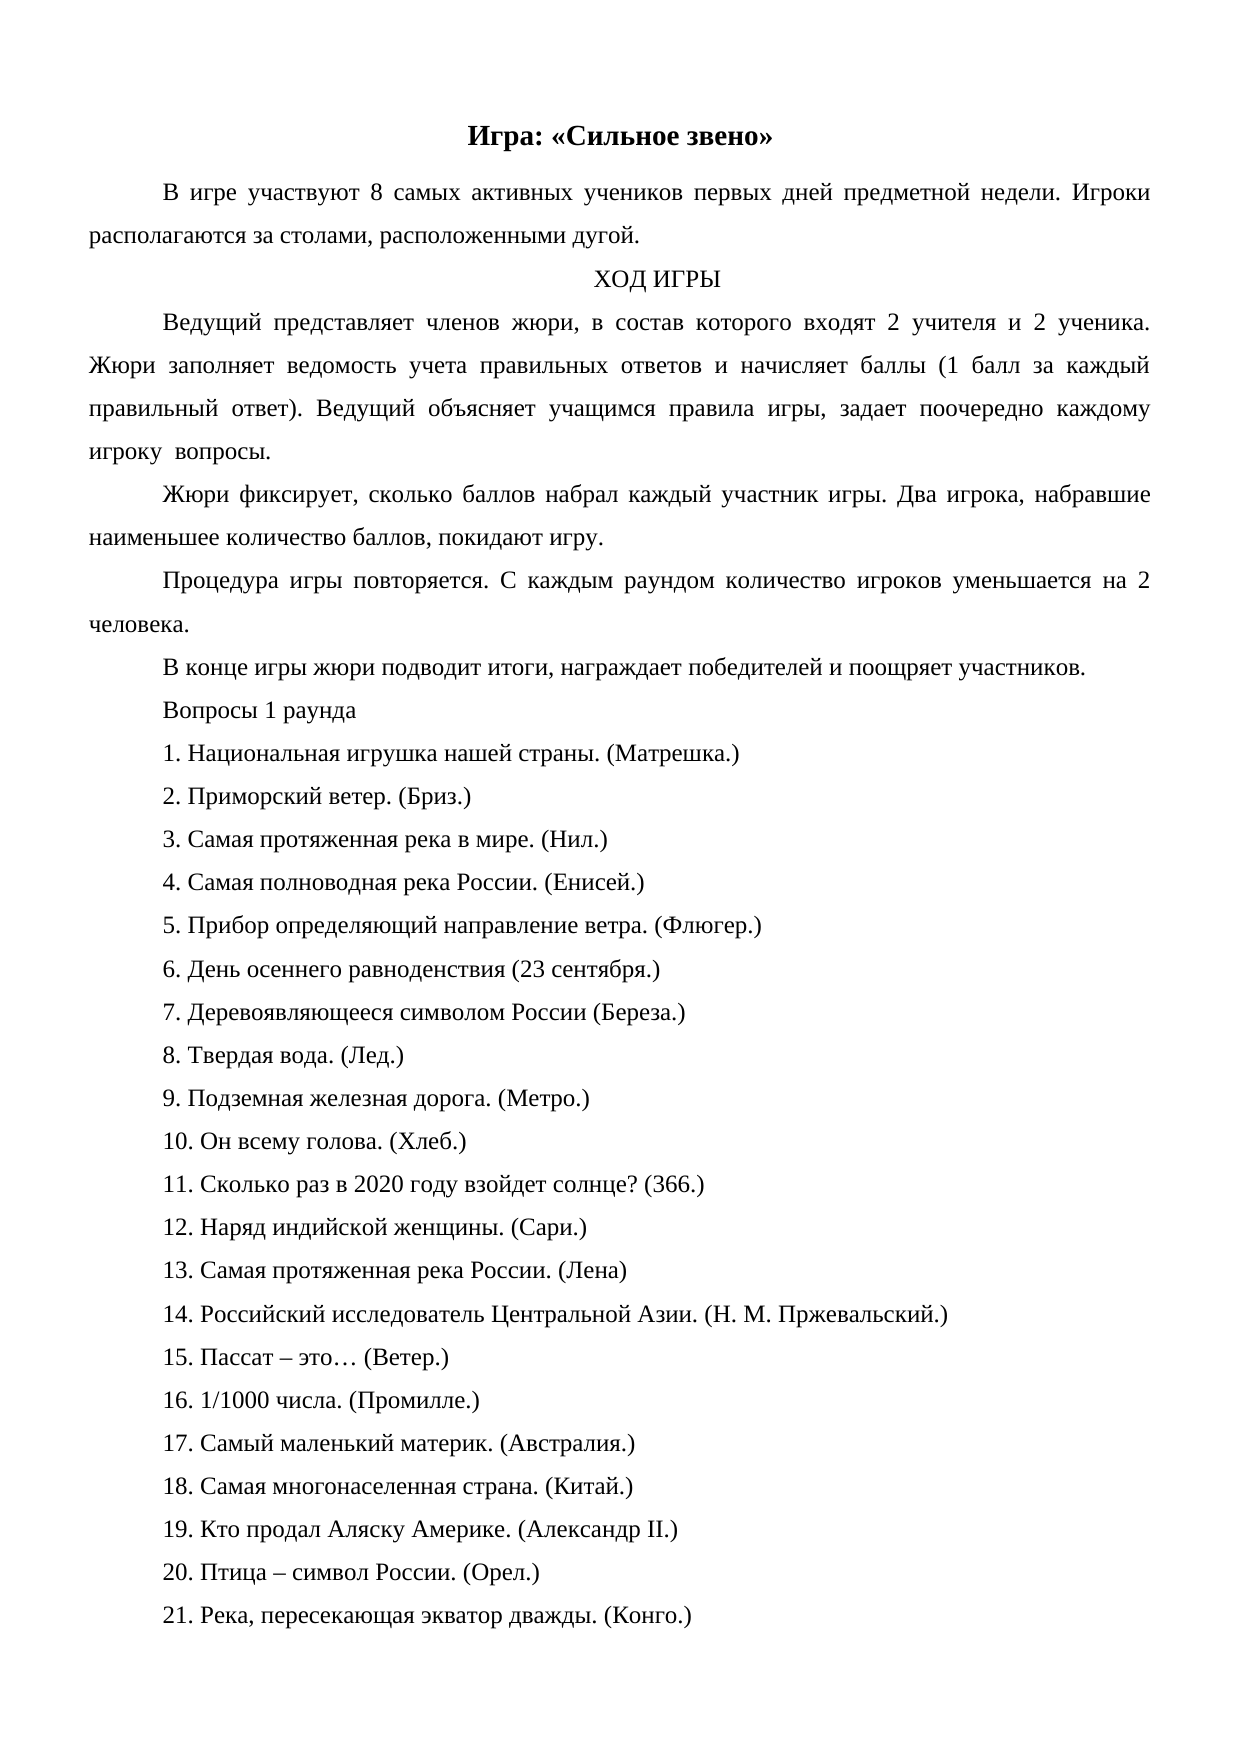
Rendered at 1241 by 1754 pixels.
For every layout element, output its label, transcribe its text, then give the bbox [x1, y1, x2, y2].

text 2. Приморский ветер. (Бриз.) [89, 781, 1152, 810]
text 15. Пассат – это… (Ветер.) [89, 1342, 1152, 1371]
text 14. Российский исследователь Центральной Азии. (Н. М. Пржевальский.) [89, 1299, 1152, 1327]
text 1. Национальная игрушка нашей страны. (Матрешка.) [89, 738, 1152, 767]
text Вопросы 1 раунда [89, 695, 1152, 724]
text 19. Кто продал Аляску Америке. (Александр II.) [89, 1514, 1152, 1543]
text 17. Самый маленький материк. (Австралия.) [89, 1428, 1152, 1457]
text 9. Подземная железная дорога. (Метро.) [89, 1083, 1152, 1112]
text 18. Самая многонаселенная страна. (Китай.) [89, 1471, 1152, 1500]
text 16. 1/1000 числа. (Промилле.) [89, 1385, 1152, 1414]
text 3. Самая протяженная река в мире. (Нил.) [89, 824, 1152, 853]
text 12. Наряд индийской женщины. (Сари.) [89, 1212, 1152, 1241]
text 13. Самая протяженная река России. (Лена) [89, 1256, 1152, 1284]
text 7. Деревоявляющееся символом России (Береза.) [89, 997, 1152, 1026]
text Игра: «Сильное звено» [89, 118, 1152, 152]
text ХОД ИГРЫ [89, 264, 1152, 292]
text 20. Птица – символ России. (Орел.) [89, 1557, 1152, 1586]
text Ведущий представляет членов жюри, в состав которого входят 2 учителя и 2 ученика. Жюри заполняет ведомость учета правильных ответов и начисляет баллы (1 балл за каждый правильный ответ). Ведущий объясняет учащимся правила игры, задает поочередно каждому игроку вопросы. [89, 307, 1152, 465]
text 6. День осеннего равноденствия (23 сентября.) [89, 954, 1152, 982]
text 8. Твердая вода. (Лед.) [89, 1040, 1152, 1069]
text Процедура игры повторяется. С каждым раундом количество игроков уменьшается на 2 человека. [89, 566, 1152, 637]
text 11. Сколько раз в 2020 году взойдет солнце? (366.) [89, 1169, 1152, 1198]
text 21. Река, пересекающая экватор дважды. (Конго.) [89, 1601, 1152, 1629]
text 4. Самая полноводная река России. (Енисей.) [89, 867, 1152, 896]
text 10. Он всему голова. (Хлеб.) [89, 1126, 1152, 1155]
text В игре участвуют 8 самых активных учеников первых дней предметной недели. Игроки располагаются за столами, расположенными дугой. [89, 177, 1152, 249]
text В конце игры жюри подводит итоги, награждает победителей и поощряет участников. [89, 652, 1152, 681]
text 5. Прибор определяющий направление ветра. (Флюгер.) [89, 911, 1152, 939]
text Жюри фиксирует, сколько баллов набрал каждый участник игры. Два игрока, набравшие наименьшее количество баллов, покидают игру. [89, 479, 1152, 551]
